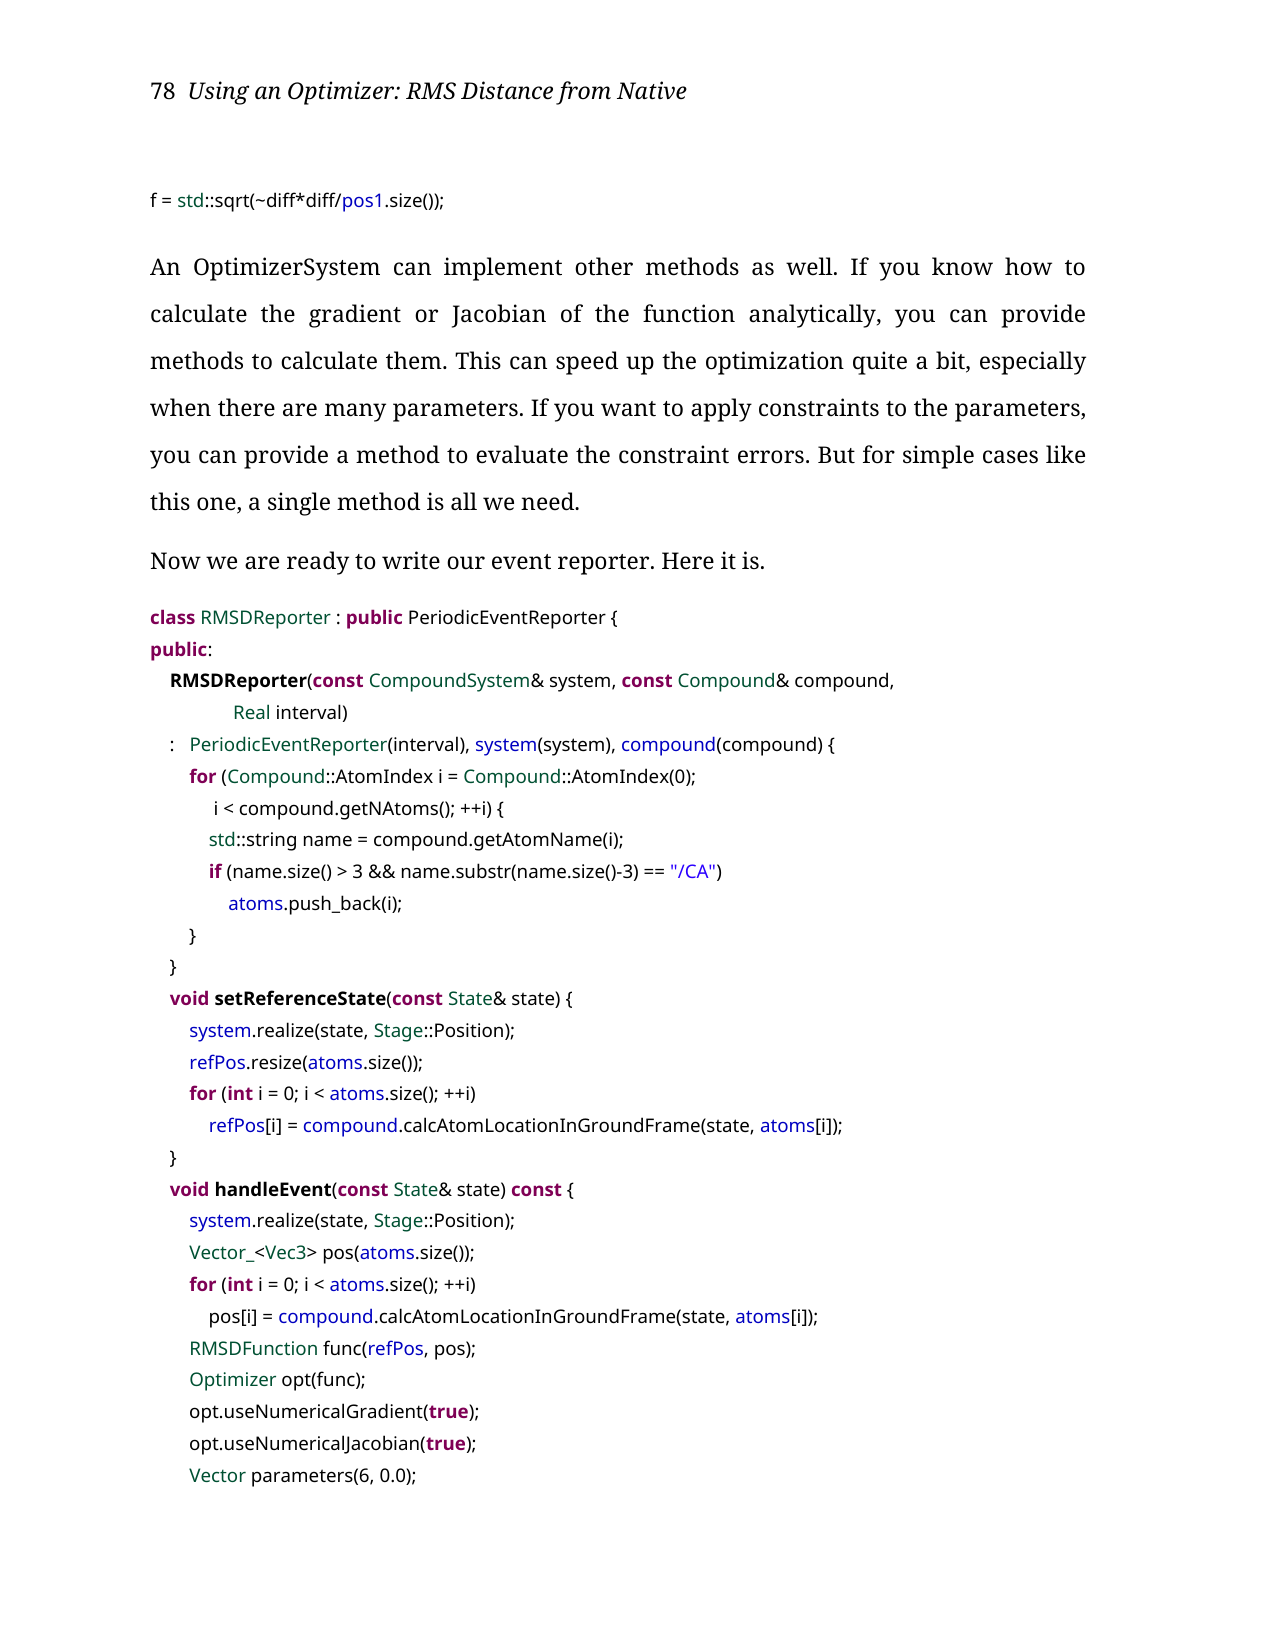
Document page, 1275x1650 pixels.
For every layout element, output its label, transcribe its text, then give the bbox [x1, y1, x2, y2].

text RMSDReporter(const CompoundSystem& system, const Compound& compound, [150, 668, 1087, 693]
text class RMSDReporter : public PeriodicEventReporter { [150, 604, 1087, 630]
text void handleEvent(const State& state) const { [150, 1176, 1087, 1202]
text f = std::sqrt(~diff*diff/pos1.size()); [150, 187, 1087, 213]
text system.realize(state, Stage::Position); [150, 1017, 1087, 1043]
text } [150, 1144, 1087, 1170]
text Optimizer opt(func); [150, 1367, 1087, 1392]
text i < compound.getNAtoms(); ++i) { [150, 795, 1087, 820]
text refPos.resize(atoms.size()); [150, 1049, 1087, 1074]
text opt.useNumericalJacobian(true); [150, 1430, 1087, 1456]
text RMSDFunction func(refPos, pos); [150, 1335, 1087, 1360]
text Real interval) [150, 699, 1087, 725]
text std::string name = compound.getAtomName(i); [150, 827, 1087, 852]
text An OptimizerSystem can implement other methods as well. If you know how to calculate the gradient or Jacobian of the function analytically, you can provide methods to calculate them. This can speed up the optimization quite a bit, especially when there are many parameters. If you want to apply constraints to the parameters, you can provide a method to evaluate the constraint errors. But for simple cases like this one, a single method is all we need. [150, 251, 1087, 517]
text Vector parameters(6, 0.0); [150, 1462, 1087, 1487]
text } [150, 954, 1087, 979]
text atoms.push_back(i); [150, 890, 1087, 916]
text void setReferenceState(const State& state) { [150, 985, 1087, 1011]
text } [150, 922, 1087, 947]
text for (Compound::AtomIndex i = Compound::AtomIndex(0); [150, 763, 1087, 788]
text public: [150, 636, 1087, 661]
text pos[i] = compound.calcAtomLocationInGroundFrame(state, atoms[i]); [150, 1303, 1087, 1329]
text Vector_<Vec3> pos(atoms.size()); [150, 1239, 1087, 1265]
text refPos[i] = compound.calcAtomLocationInGroundFrame(state, atoms[i]); [150, 1112, 1087, 1138]
text for (int i = 0; i < atoms.size(); ++i) [150, 1081, 1087, 1106]
text if (name.size() > 3 && name.substr(name.size()-3) == "/CA") [150, 858, 1087, 884]
text opt.useNumericalGradient(true); [150, 1398, 1087, 1424]
text : PeriodicEventReporter(interval), system(system), compound(compound) { [150, 731, 1087, 757]
text Now we are ready to write our event reporter. Here it is. [150, 545, 1087, 576]
text for (int i = 0; i < atoms.size(); ++i) [150, 1271, 1087, 1297]
text system.realize(state, Stage::Position); [150, 1208, 1087, 1233]
